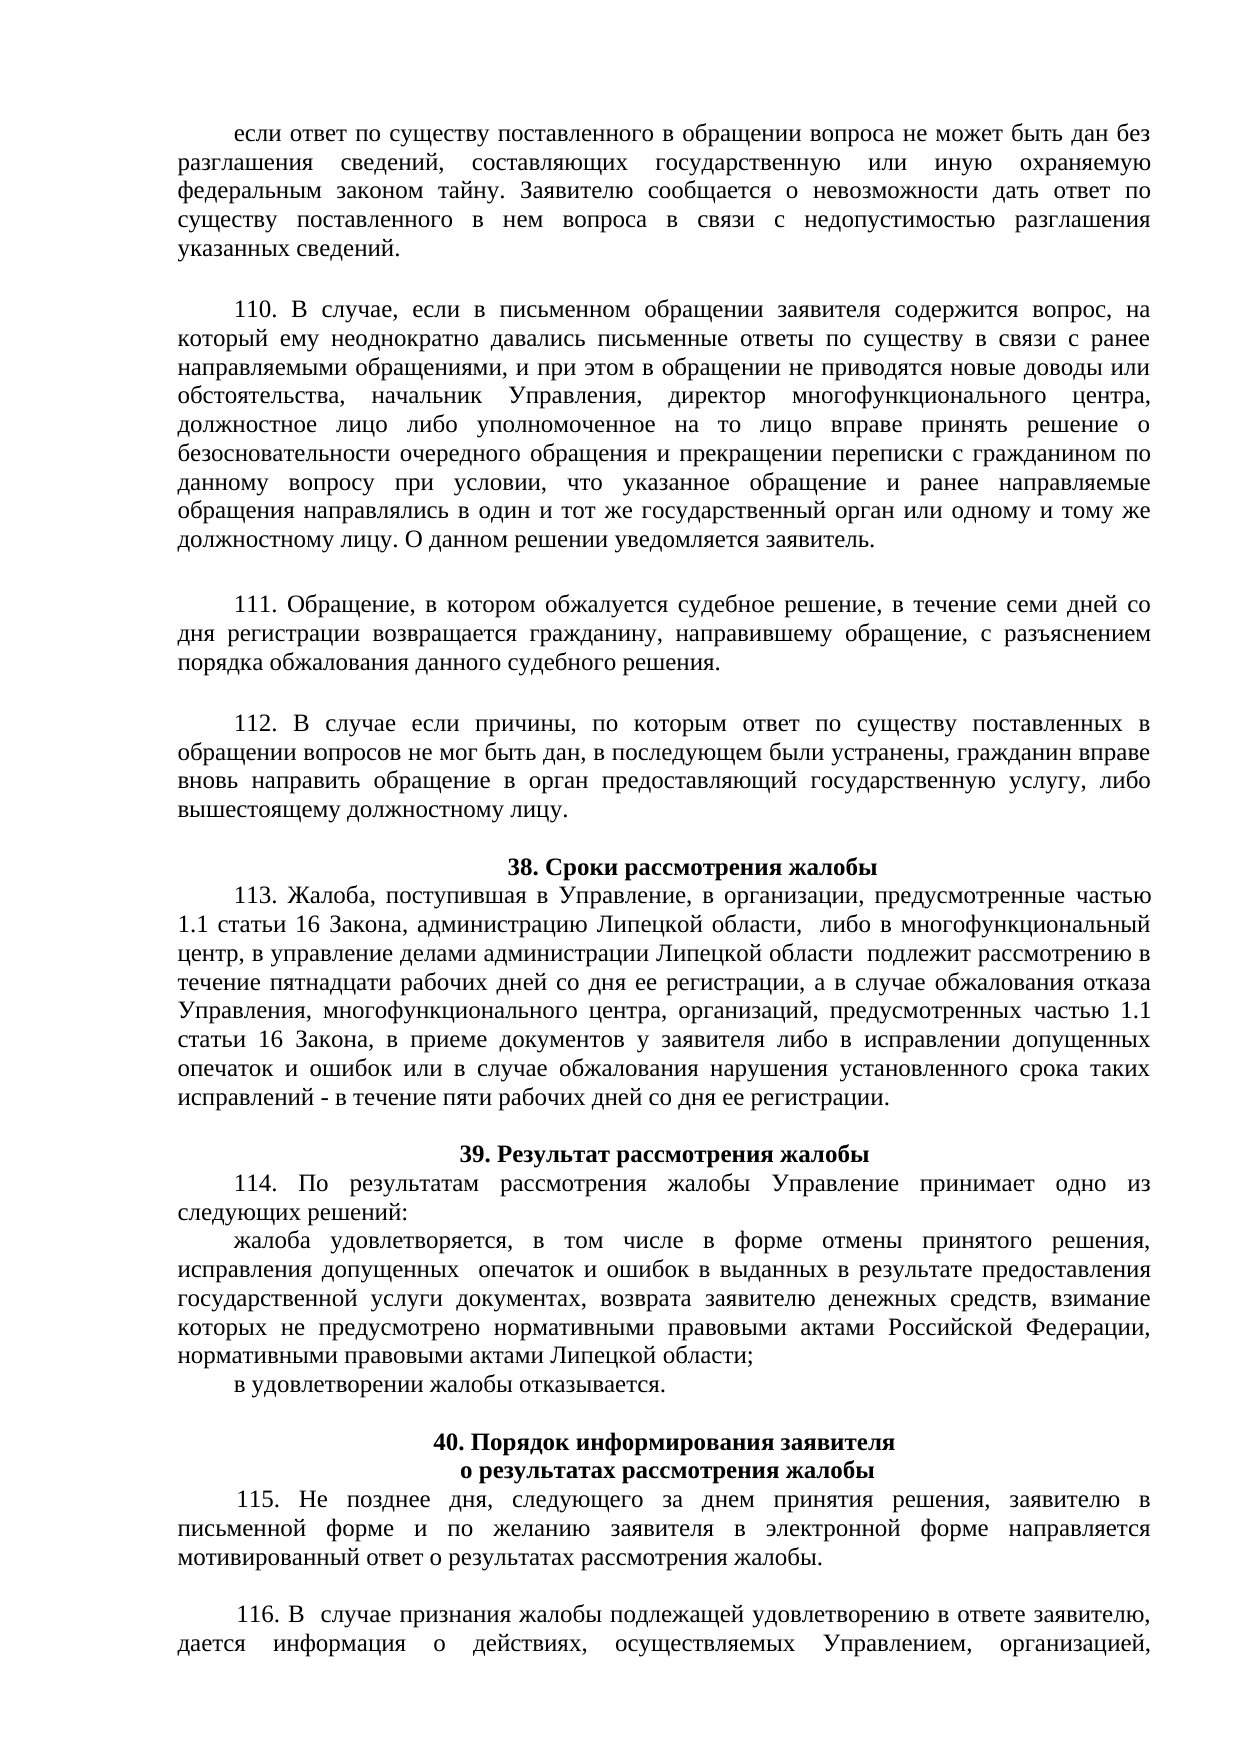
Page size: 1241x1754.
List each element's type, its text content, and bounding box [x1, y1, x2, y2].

text 113. Жалоба, поступившая в Управление, в организации, предусмотренные частью 1.1 статьи 16 Закона, администрацию Липецкой области, либо в многофункциональный центр, в управление делами администрации Липецкой области подлежит рассмотрению в течение пятнадцати рабочих дней со дня ее регистрации, а в случае обжалования отказа Управления, многофункционального центра, организаций, предусмотренных частью 1.1 статьи 16 Закона, в приеме документов у заявителя либо в исправлении допущенных опечаток и ошибок или в случае обжалования нарушения установленного срока таких исправлений - в течение пяти рабочих дней со дня ее регистрации. [177, 881, 1152, 1111]
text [177, 1599, 1152, 1657]
text 111. Обращение, в котором обжалуется судебное решение, в течение семи дней со дня регистрации возвращается гражданину, направившему обращение, с разъяснением порядка обжалования данного судебного решения. [177, 589, 1152, 676]
text 112. В случае если причины, по которым ответ по существу поставленных в обращении вопросов не мог быть дан, в последующем были устранены, гражданин вправе вновь направить обращение в орган предоставляющий государственную услугу, либо вышестоящему должностному лицу. [177, 708, 1152, 823]
text в удовлетворении жалобы отказывается. [177, 1369, 1152, 1398]
text 114. По результатам рассмотрения жалобы Управление принимает одно из следующих решений: [177, 1168, 1152, 1226]
text 38. Сроки рассмотрения жалобы [177, 852, 1152, 881]
text 115. Не позднее дня, следующего за днем принятия решения, заявителю в письменной форме и по желанию заявителя в электронной форме направляется мотивированный ответ о результатах рассмотрения жалобы. [177, 1484, 1152, 1571]
text если ответ по существу поставленного в обращении вопроса не может быть дан без разглашения сведений, составляющих государственную или иную охраняемую федеральным законом тайну. Заявителю сообщается о невозможности дать ответ по существу поставленного в нем вопроса в связи с недопустимостью разглашения указанных сведений. [177, 118, 1152, 262]
text 40. Порядок информирования заявителя [177, 1427, 1152, 1456]
text о результатах рассмотрения жалобы [177, 1456, 1152, 1484]
text 110. В случае, если в письменном обращении заявителя содержится вопрос, на который ему неоднократно давались письменные ответы по существу в связи с ранее направляемыми обращениями, и при этом в обращении не приводятся новые доводы или обстоятельства, начальник Управления, директор многофункционального центра, должностное лицо либо уполномоченное на то лицо вправе принять решение о безосновательности очередного обращения и прекращении переписки с гражданином по данному вопросу при условии, что указанное обращение и ранее направляемые обращения направлялись в один и тот же государственный орган или одному и тому же должностному лицу. О данном решении уведомляется заявитель. [177, 294, 1152, 553]
text жалоба удовлетворяется, в том числе в форме отмены принятого решения, исправления допущенных опечаток и ошибок в выданных в результате предоставления государственной услуги документах, возврата заявителю денежных средств, взимание которых не предусмотрено нормативными правовыми актами Российской Федерации, нормативными правовыми актами Липецкой области; [177, 1226, 1152, 1369]
text 39. Результат рассмотрения жалобы [177, 1139, 1152, 1168]
